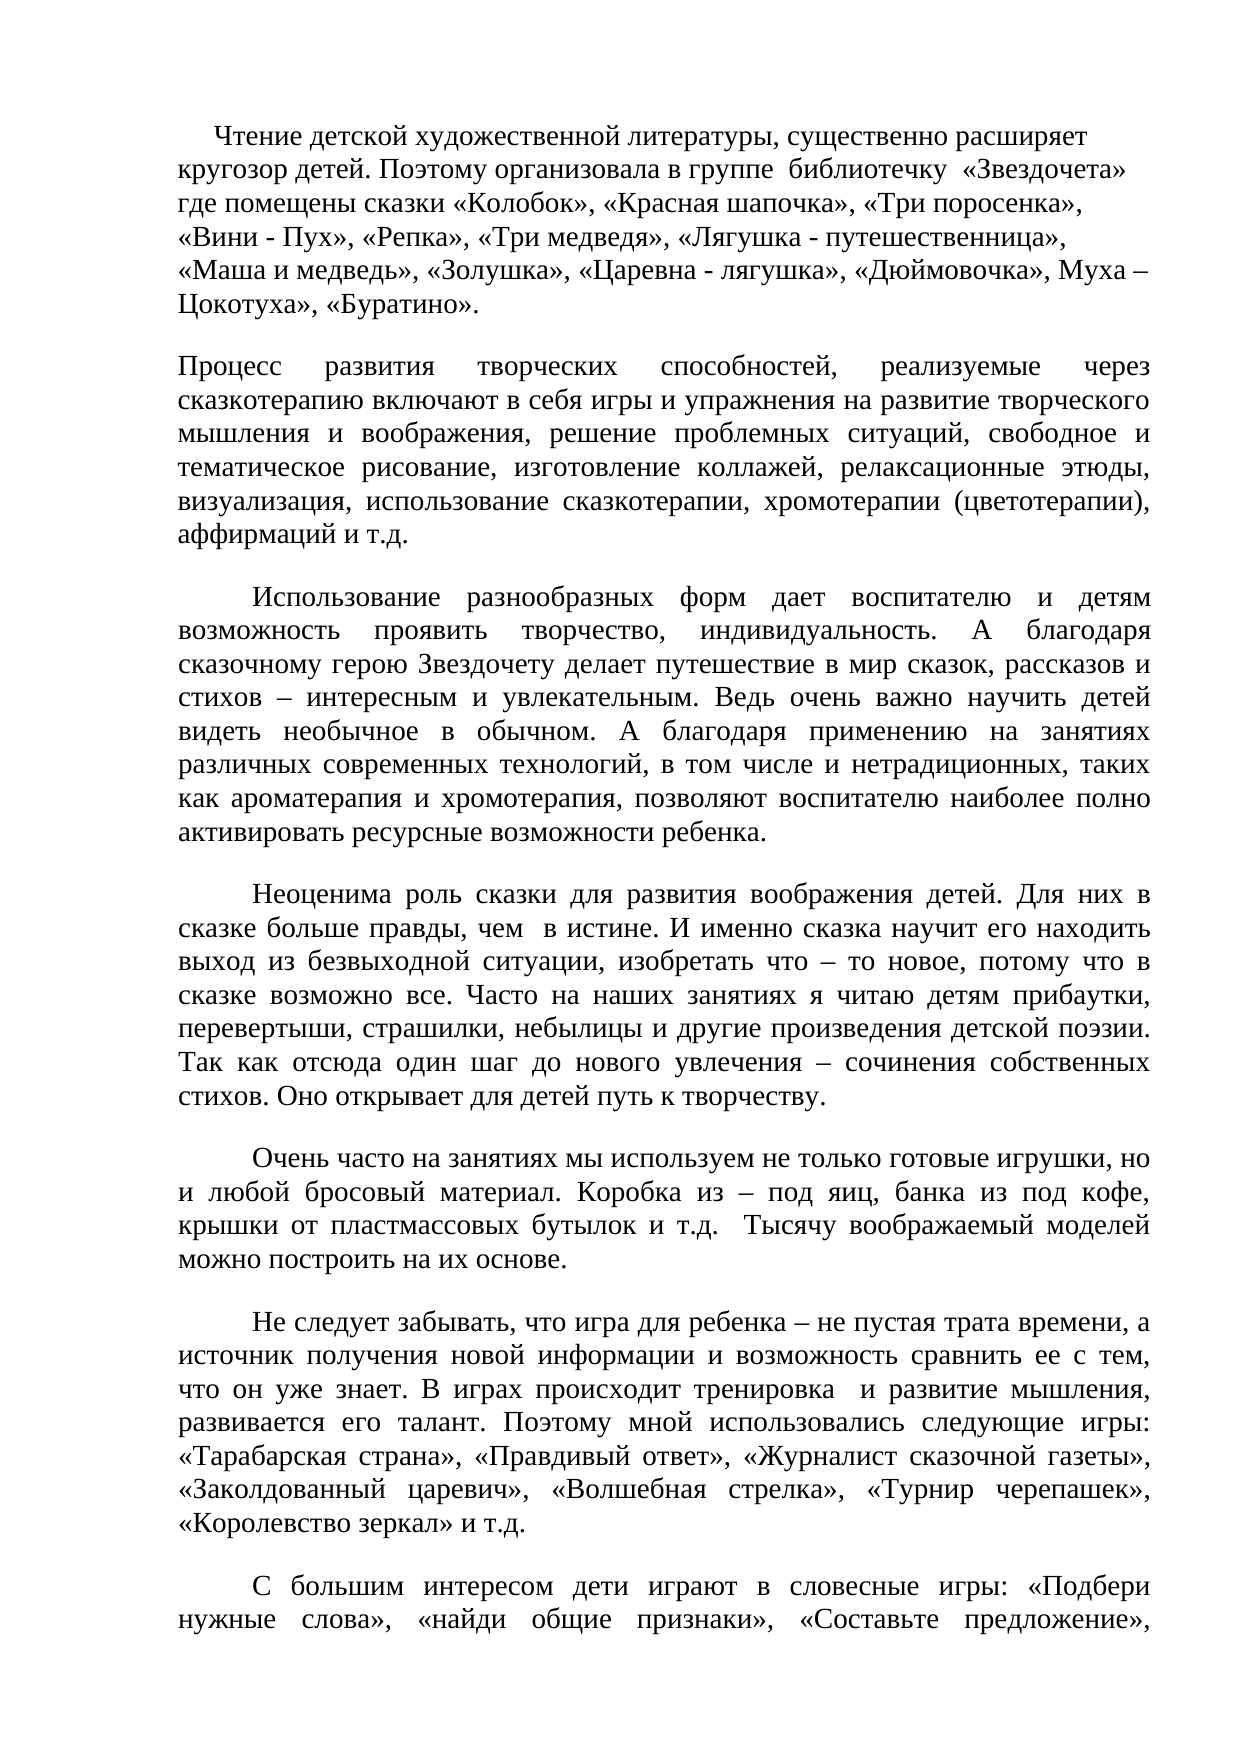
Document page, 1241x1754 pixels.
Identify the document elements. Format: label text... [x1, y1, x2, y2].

text Использование разнообразных форм дает воспитателю и детям возможность проявить творчество, индивидуальность. А благодаря сказочному герою Звездочету делает путешествие в мир сказок, рассказов и стихов – интересным и увлекательным. Ведь очень важно научить детей видеть необычное в обычном. А благодаря применению на занятиях различных современных технологий, в том числе и нетрадиционных, таких как ароматерапия и хромотерапия, позволяют воспитателю наиболее полно активировать ресурсные возможности ребенка. [178, 579, 1152, 847]
text Процесс развития творческих способностей, реализуемые через сказкотерапию включают в себя игры и упражнения на развитие творческого мышления и воображения, решение проблемных ситуаций, свободное и тематическое рисование, изготовление коллажей, релаксационные этюды, визуализация, использование сказкотерапии, хромотерапии (цветотерапии), аффирмаций и т.д. [177, 348, 1151, 550]
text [178, 1568, 1152, 1635]
text Чтение детской художественной литературы, существенно расширяет кругозор детей. Поэтому организовала в группе библиотечку «Звездочета» где помещены сказки «Колобок», «Красная шапочка», «Три поросенка», «Вини - Пух», «Репка», «Три медведя», «Лягушка - путешественница», «Маша и медведь», «Золушка», «Царевна - лягушка», «Дюймовочка», Муха – Цокотуха», «Буратино». [177, 118, 1152, 319]
text Очень часто на занятиях мы используем не только готовые игрушки, но и любой бросовый материал. Коробка из – под яиц, банка из под кофе, крышки от пластмассовых бутылок и т.д. Тысячу воображаемый моделей можно построить на их основе. [178, 1140, 1152, 1274]
text Неоценима роль сказки для развития воображения детей. Для них в сказке больше правды, чем в истине. И именно сказка научит его находить выход из безвыходной ситуации, изобретать что – то новое, потому что в сказке возможно все. Часто на наших занятиях я читаю детям прибаутки, перевертыши, страшилки, небылицы и другие произведения детской поэзии. Так как отсюда один шаг до нового увлечения – сочинения собственных стихов. Оно открывает для детей путь к творчеству. [178, 876, 1152, 1111]
text Не следует забывать, что игра для ребенка – не пустая трата времени, а источник получения новой информации и возможность сравнить ее с тем, что он уже знает. В играх происходит тренировка и развитие мышления, развивается его талант. Поэтому мной использовались следующие игры: «Тарабарская страна», «Правдивый ответ», «Журналист сказочной газеты», «Заколдованный царевич», «Волшебная стрелка», «Турнир черепашек», «Королевство зеркал» и т.д. [178, 1304, 1152, 1538]
